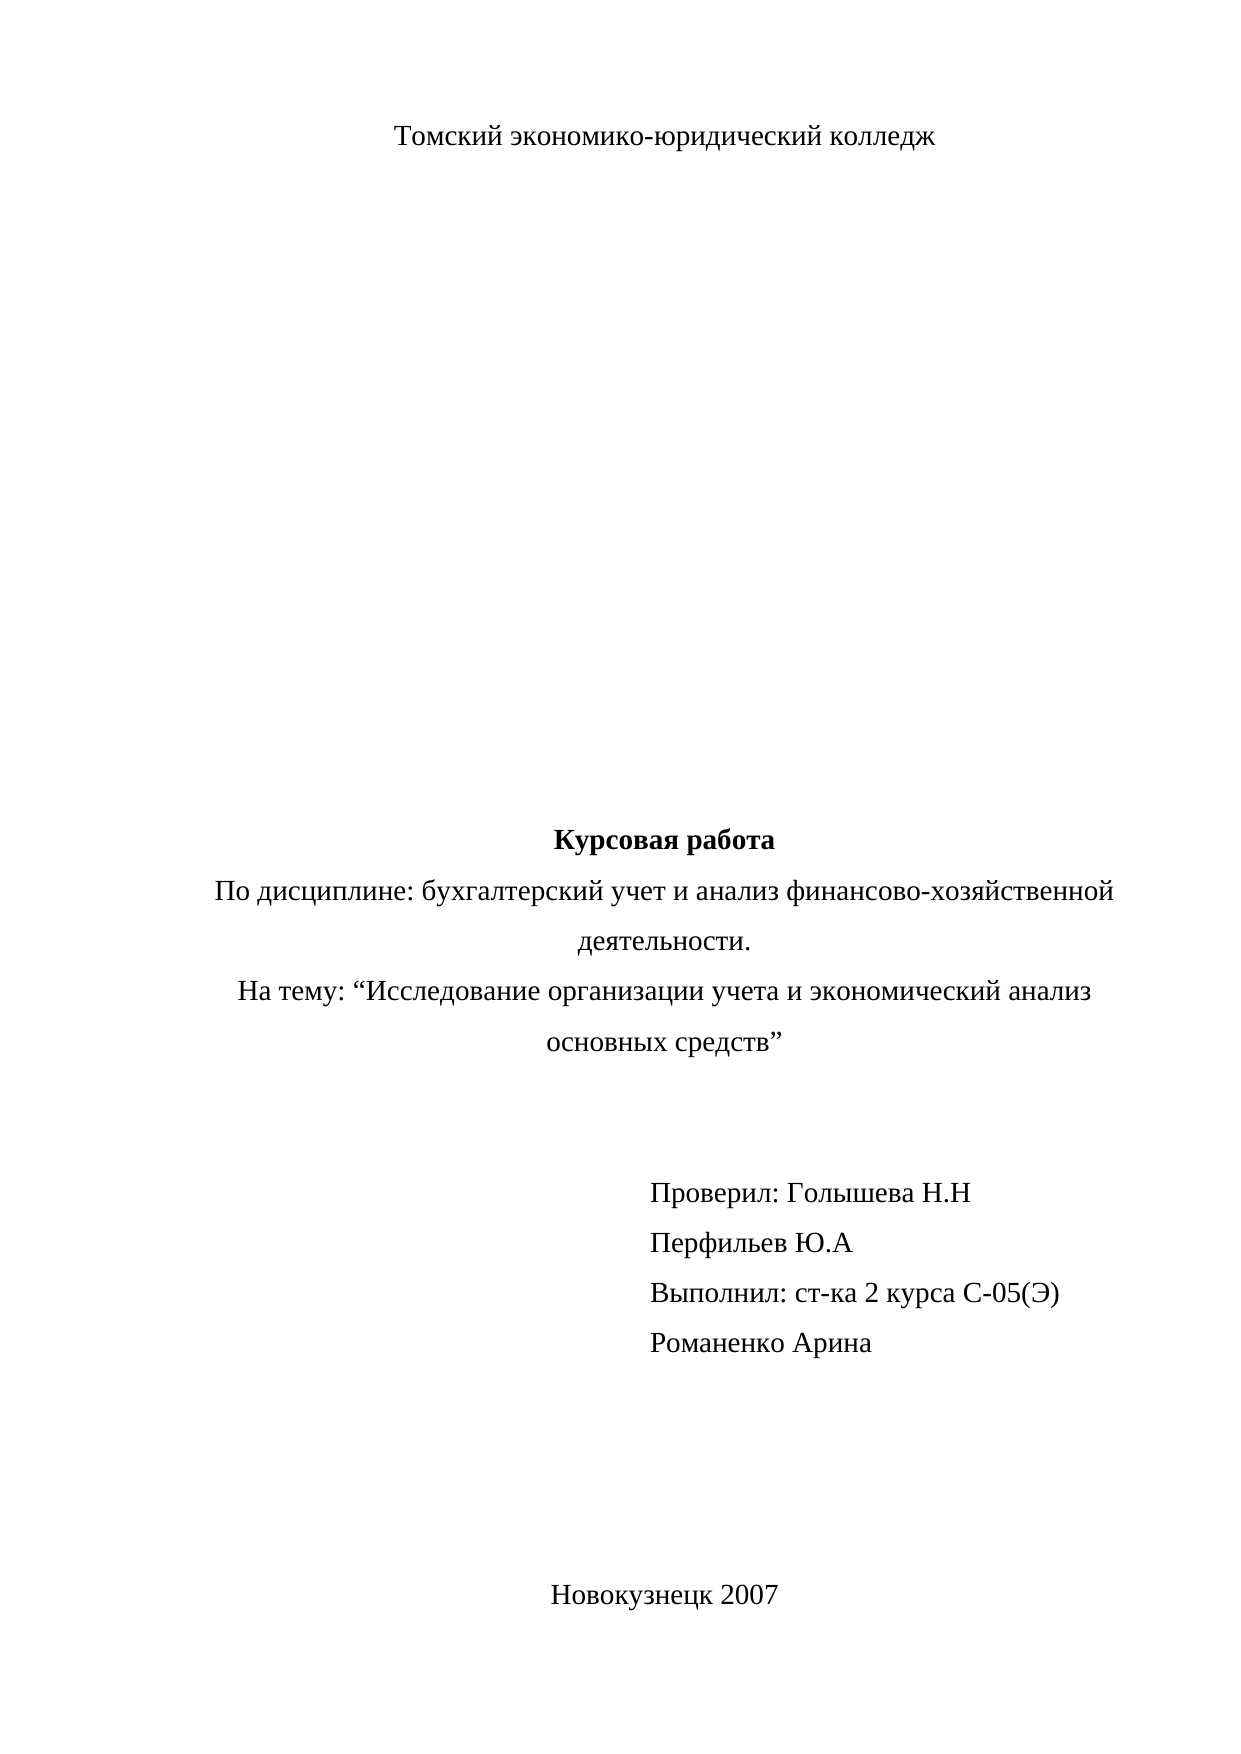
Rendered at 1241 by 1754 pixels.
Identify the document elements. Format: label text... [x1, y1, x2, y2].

text Проверил: Голышева Н.Н [650, 1175, 1152, 1208]
text Курсовая работа [177, 822, 1152, 856]
text Выполнил: ст-ка 2 курса С-05(Э) [650, 1275, 1152, 1309]
text На тему: “Исследование организации учета и экономический анализ основных средств” [177, 973, 1152, 1057]
text Романенко Арина [650, 1326, 1152, 1359]
text Новокузнецк 2007 [177, 1577, 1152, 1611]
text По дисциплине: бухгалтерский учет и анализ финансово-хозяйственной деятельности. [177, 873, 1152, 957]
text Перфильев Ю.А [650, 1225, 1152, 1258]
text Томский экономико-юридический колледж [177, 118, 1152, 152]
